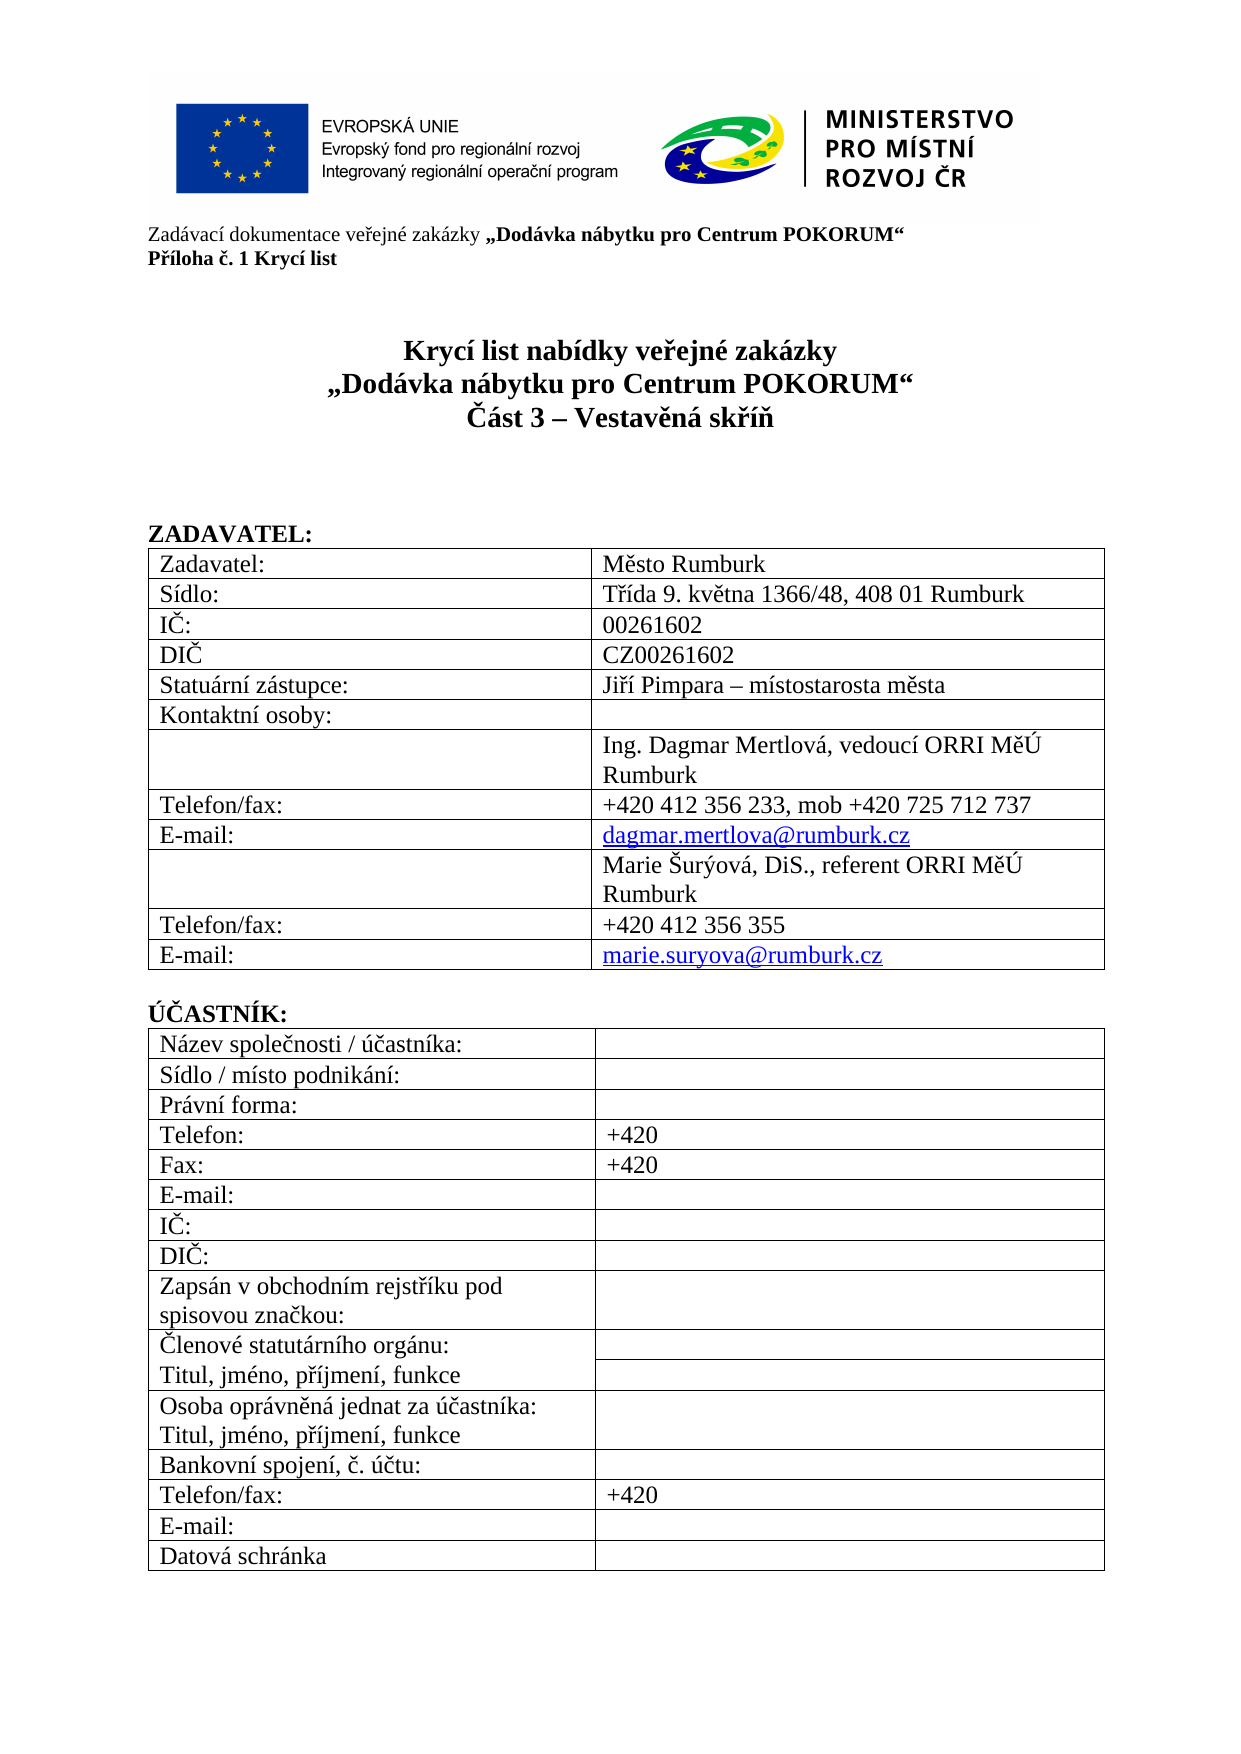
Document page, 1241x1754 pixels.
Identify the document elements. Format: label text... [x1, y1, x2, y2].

table_cell [596, 1059, 1104, 1088]
text Krycí list nabídky veřejné zakázky [148, 333, 1093, 366]
table_cell IČ: [149, 1210, 595, 1239]
table_cell Jiří Pimpara – místostarosta města [592, 670, 1104, 699]
table_cell [596, 1450, 1104, 1479]
table_cell IČ: [149, 609, 591, 638]
table_cell [149, 850, 591, 908]
table_cell [596, 1090, 1104, 1119]
table_cell +420 412 356 355 [592, 909, 1104, 938]
table_cell +420 412 356 233, mob +420 725 712 737 [592, 790, 1104, 819]
table_header Název společnosti / účastníka: [149, 1029, 595, 1058]
table_cell Ing. Dagmar Mertlová, vedoucí ORRI MěÚ Rumburk [592, 730, 1104, 788]
text Část 3 – Vestavěná skříň [148, 400, 1093, 433]
table_cell [596, 1210, 1104, 1239]
table_cell [596, 1330, 1104, 1359]
table_cell CZ00261602 [592, 640, 1104, 669]
picture [147, 73, 1042, 223]
table_cell Členové statutárního orgánu: Titul, jméno, příjmení, funkce [149, 1330, 595, 1389]
table_cell Telefon/fax: [149, 1480, 595, 1509]
table_cell Právní forma: [149, 1090, 595, 1119]
table_cell +420 [596, 1150, 1104, 1179]
table_cell Sídlo: [149, 579, 591, 608]
table_cell [596, 1180, 1104, 1209]
table_cell [596, 1241, 1104, 1270]
table_cell [596, 1271, 1104, 1329]
table_header [596, 1029, 1104, 1058]
table_cell Telefon/fax: [149, 790, 591, 819]
text účastník: [148, 999, 1093, 1028]
table_cell marie.suryova@rumburk.cz [592, 940, 1104, 969]
table_cell 00261602 [592, 609, 1104, 638]
table_cell Fax: [149, 1150, 595, 1179]
table_header Město Rumburk [592, 549, 1104, 578]
table_cell E-mail: [149, 820, 591, 849]
table_cell [596, 1541, 1104, 1570]
table_cell Datová schránka [149, 1541, 595, 1570]
table_cell E-mail: [149, 1180, 595, 1209]
table_cell E-mail: [149, 1510, 595, 1539]
text „Dodávka nábytku pro Centrum POKORUM“ [148, 366, 1093, 400]
table_cell Zapsán v obchodním rejstříku pod spisovou značkou: [149, 1271, 595, 1329]
table_cell [596, 1391, 1104, 1449]
table_cell [596, 1360, 1104, 1389]
table_cell DIČ [149, 640, 591, 669]
table_cell Kontaktní osoby: [149, 700, 591, 729]
table_cell Telefon/fax: [149, 909, 591, 938]
table_cell Osoba oprávněná jednat za účastníka: Titul, jméno, příjmení, funkce [149, 1391, 595, 1449]
text Zadavatel: [148, 519, 1093, 548]
table_cell Statuární zástupce: [149, 670, 591, 699]
table_cell E-mail: [149, 940, 591, 969]
table_cell +420 [596, 1480, 1104, 1509]
table_header Zadavatel: [149, 549, 591, 578]
table_cell Bankovní spojení, č. účtu: [149, 1450, 595, 1479]
table_cell +420 [596, 1120, 1104, 1149]
table_cell Marie Šurýová, DiS., referent ORRI MěÚ Rumburk [592, 850, 1104, 908]
table_cell Třída 9. května 1366/48, 408 01 Rumburk [592, 579, 1104, 608]
table_cell Telefon: [149, 1120, 595, 1149]
table_cell [592, 700, 1104, 729]
table_cell dagmar.mertlova@rumburk.cz [592, 820, 1104, 849]
table_cell Sídlo / místo podnikání: [149, 1059, 595, 1088]
table_cell DIČ: [149, 1241, 595, 1270]
table_cell [596, 1510, 1104, 1539]
table_cell [149, 730, 591, 788]
